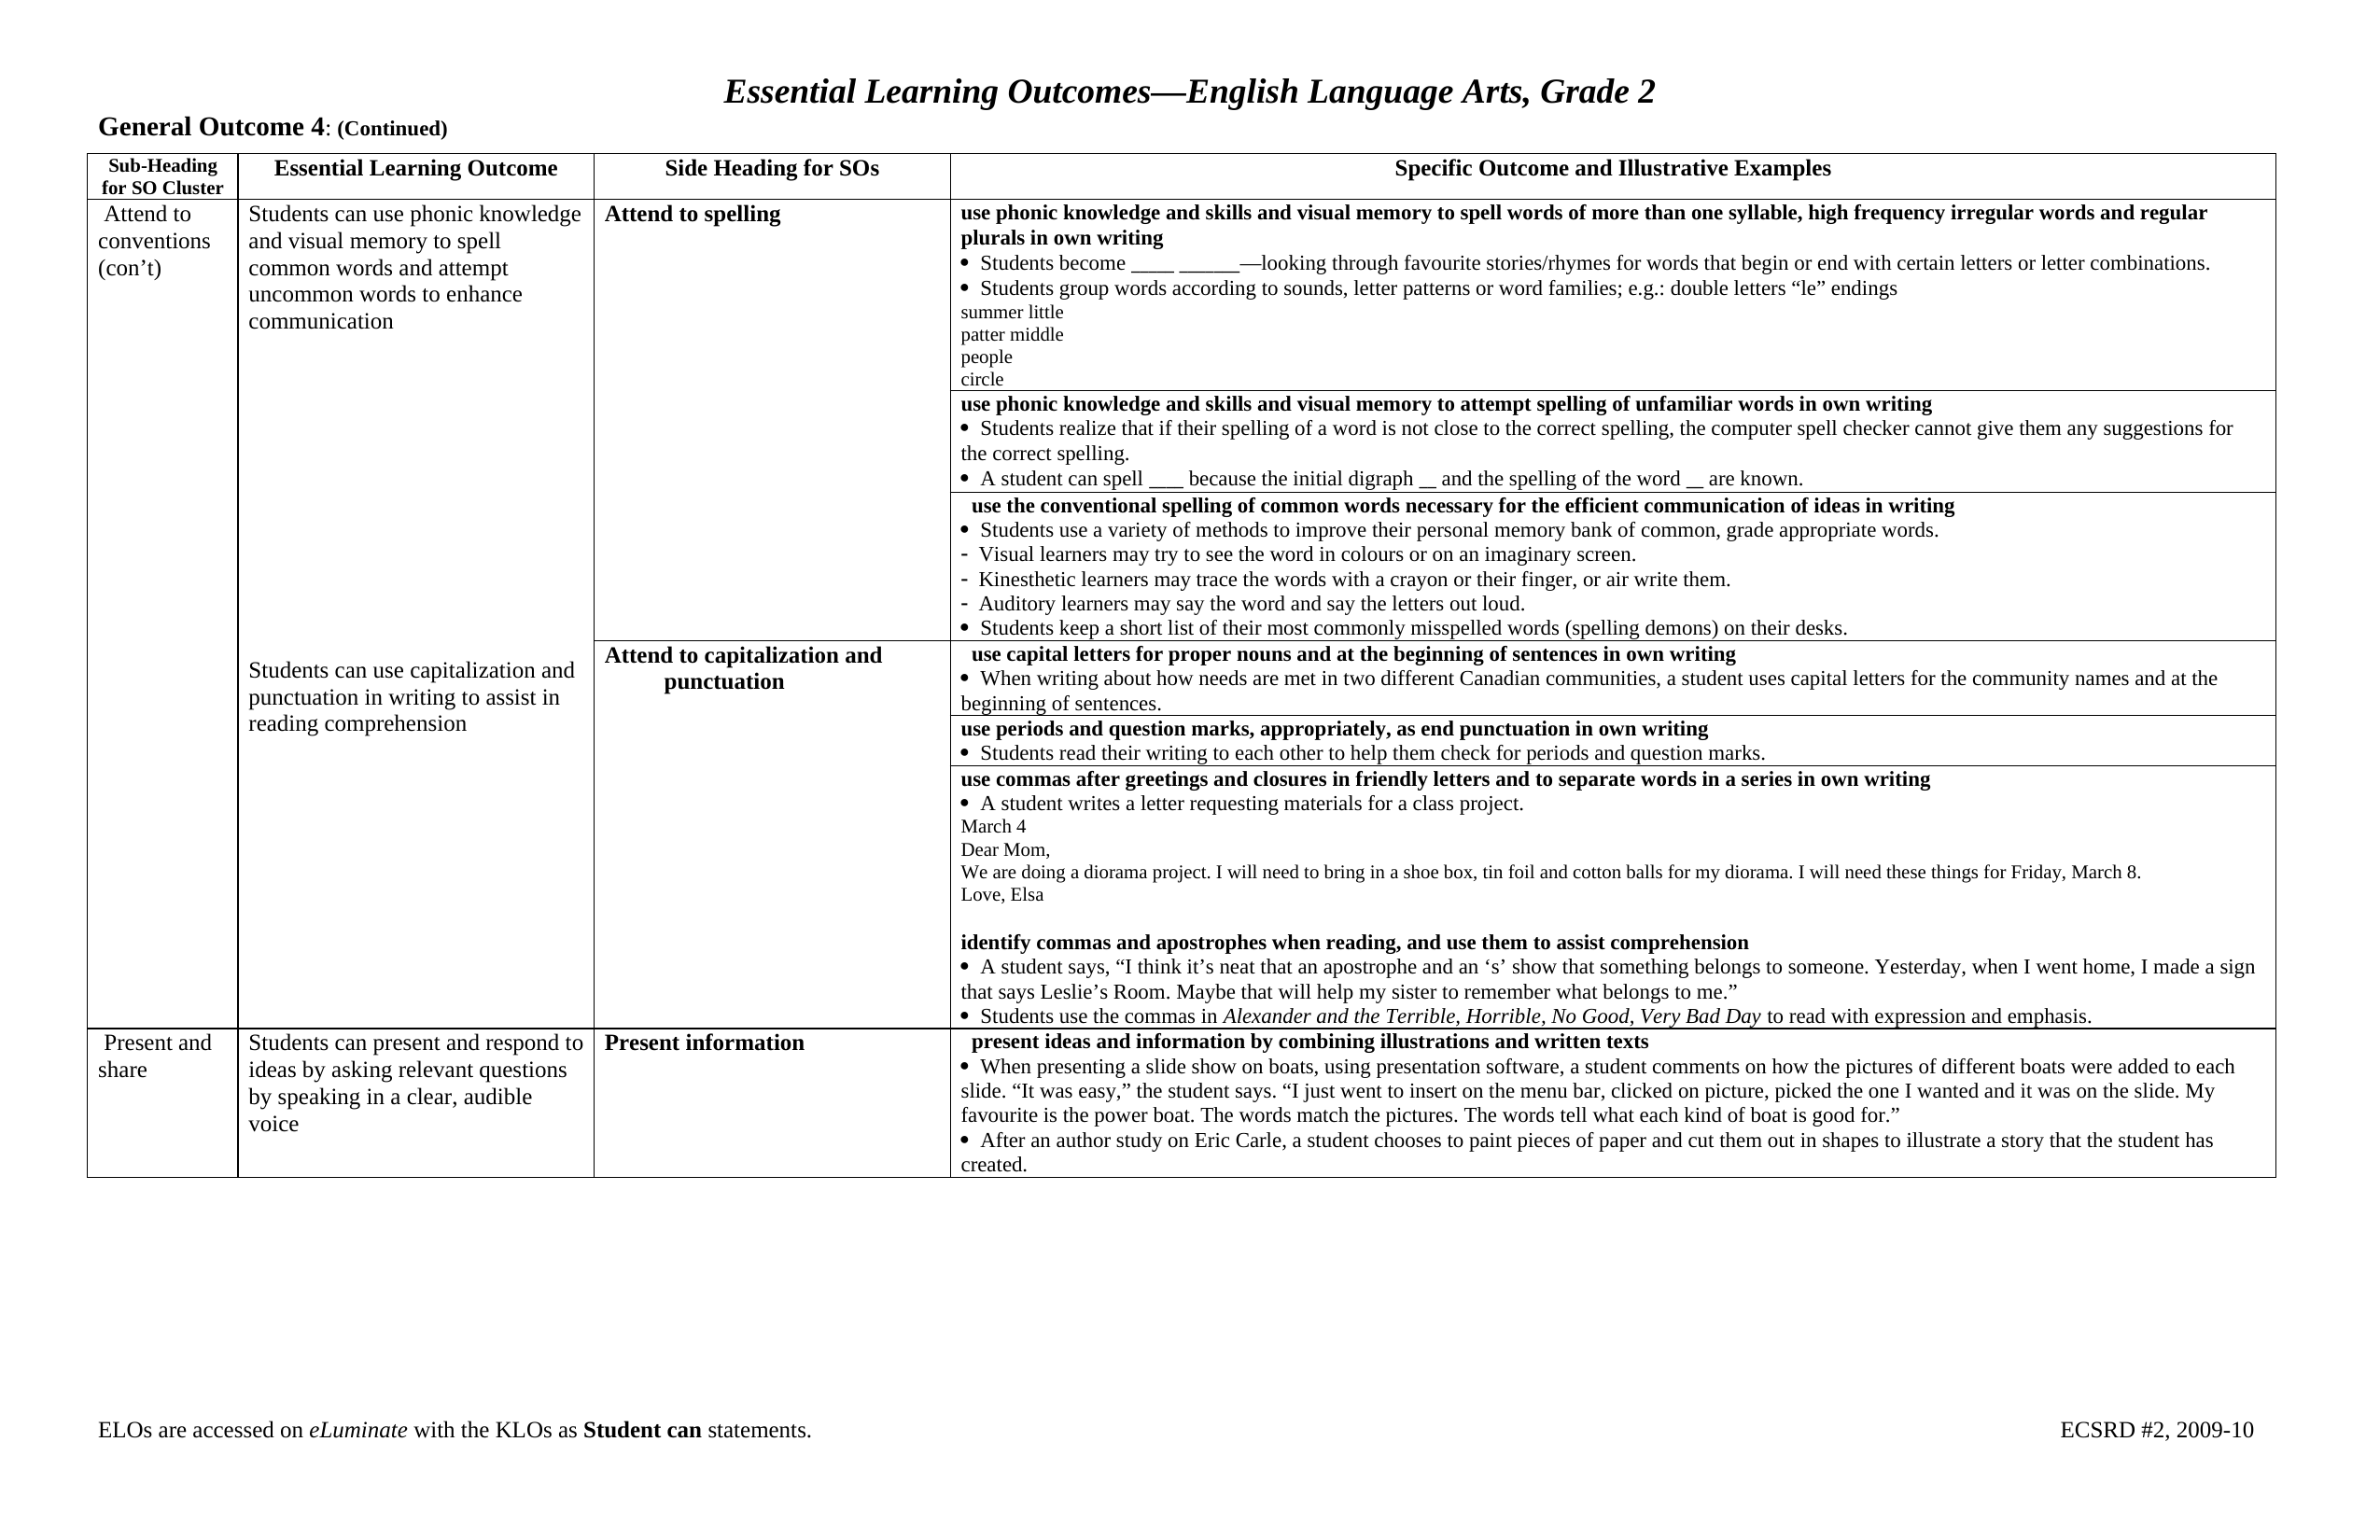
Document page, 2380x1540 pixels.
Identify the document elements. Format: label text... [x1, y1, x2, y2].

table_cell Attend to conventions (con’t) [88, 200, 237, 1028]
text General Outcome 4: (Continued) [98, 110, 2282, 142]
table_cell Students can use phonic knowledge and visual memory to spell common words and attempt uncommon words to enhance communication Students can use capitalization and punctuation in writing to assist in reading comprehension [239, 200, 594, 1028]
table_cell present ideas and information by combining illustrations and written texts When presenting a slide show on boats, using presentation software, a student comments on how the pictures of different boats were added to each slide. “It was easy,” the student says. “I just went to insert on the menu bar, clicked on picture, picked the one I wanted and it was on the slide. My favourite is the power boat. The words match the pictures. The words tell what each kind of boat is good for.” After an author study on Eric Carle, a student chooses to paint pieces of paper and cut them out in shapes to illustrate a story that the student has created. [951, 1029, 2275, 1177]
table_cell Attend to spelling [595, 200, 950, 640]
table_cell Present and share [88, 1029, 237, 1177]
table_header Essential Learning Outcome [239, 154, 594, 199]
table_cell use the conventional spelling of common words necessary for the efficient communication of ideas in writing Students use a variety of methods to improve their personal memory bank of common, grade appropriate words. Visual learners may try to see the word in colours or on an imaginary screen. Kinesthetic learners may trace the words with a crayon or their finger, or air write them. Auditory learners may say the word and say the letters out loud. Students keep a short list of their most commonly misspelled words (spelling demons) on their desks. [951, 493, 2275, 640]
table_header Sub-Heading for SO Cluster [88, 154, 237, 199]
table_cell Students can present and respond to ideas by asking relevant questions by speaking in a clear, audible voice [239, 1029, 594, 1177]
table_cell use periods and question marks, appropriately, as end punctuation in own writing Students read their writing to each other to help them check for periods and question marks. [951, 716, 2275, 765]
table_cell use capital letters for proper nouns and at the beginning of sentences in own writing When writing about how needs are met in two different Canadian communities, a student uses capital letters for the community names and at the beginning of sentences. [951, 641, 2275, 715]
table_cell Present information [595, 1029, 950, 1177]
table_cell Attend to capitalization and punctuation [595, 641, 950, 1028]
table_cell use commas after greetings and closures in friendly letters and to separate words in a series in own writing A student writes a letter requesting materials for a class project. March 4 Dear Mom, We are doing a diorama project. I will need to bring in a shoe box, tin foil and cotton balls for my diorama. I will need these things for Friday, March 8. Love, Elsa identify commas and apostrophes when reading, and use them to assist comprehension A student says, “I think it’s neat that an apostrophe and an ‘s’ show that something belongs to someone. Yesterday, when I went home, I made a sign that says Leslie’s Room. Maybe that will help my sister to remember what belongs to me.” Students use the commas in Alexander and the Terrible, Horrible, No Good, Very Bad Day to read with expression and emphasis. [951, 766, 2275, 1028]
table_cell use phonic knowledge and skills and visual memory to spell words of more than one syllable, high frequency irregular words and regular plurals in own writing Students become _____ _______—looking through favourite stories/rhymes for words that begin or end with certain letters or letter combinations. Students group words according to sounds, letter patterns or word families; e.g.: double letters “le” endings summer little patter middle people circle [951, 200, 2275, 390]
table_header Specific Outcome and Illustrative Examples [951, 154, 2275, 199]
table_cell use phonic knowledge and skills and visual memory to attempt spelling of unfamiliar words in own writing Students realize that if their spelling of a word is not close to the correct spelling, the computer spell checker cannot give them any suggestions for the correct spelling. A student can spell ____ because the initial digraph __ and the spelling of the word __ are known. [951, 391, 2275, 492]
table_header Side Heading for SOs [595, 154, 950, 199]
